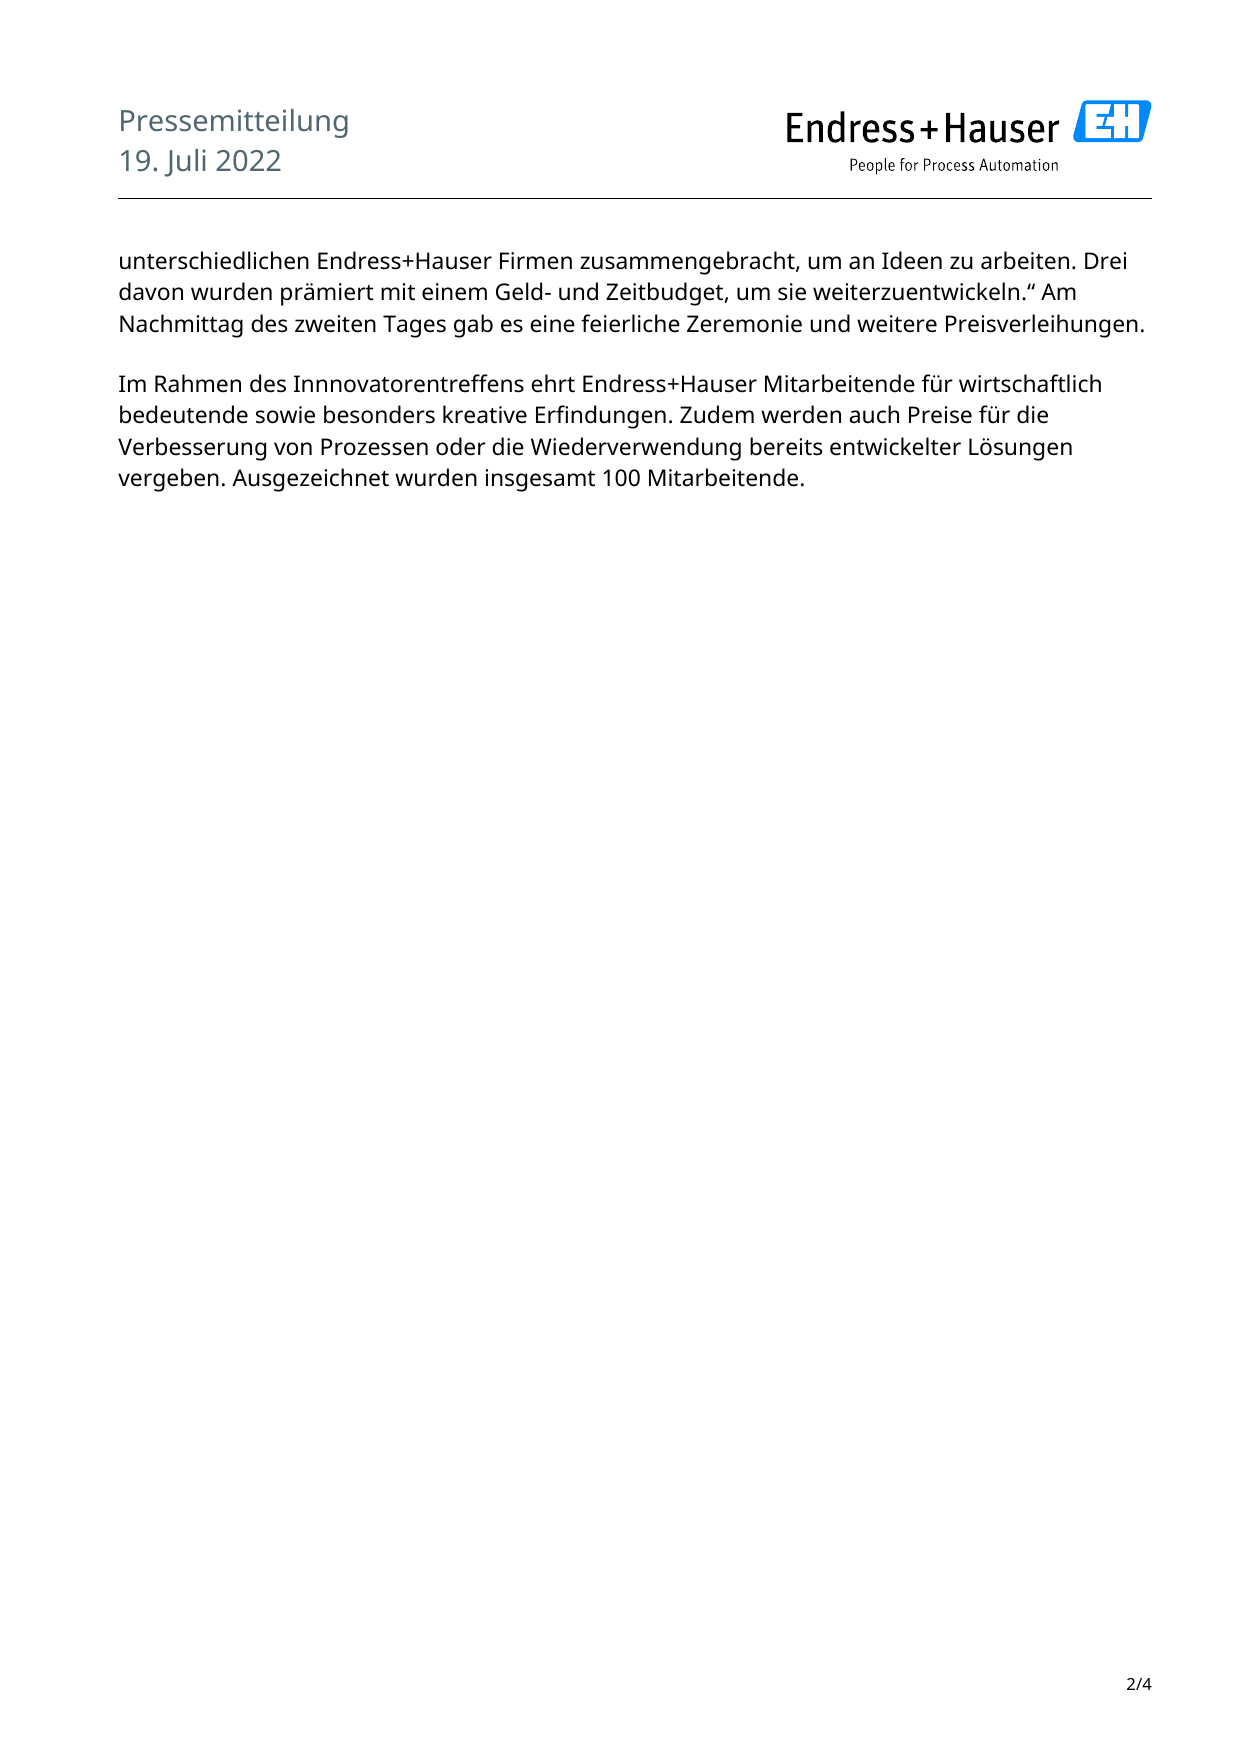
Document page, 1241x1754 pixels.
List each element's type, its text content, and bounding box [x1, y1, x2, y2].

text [118, 245, 1152, 339]
text Im Rahmen des Innnovatorentreffens ehrt Endress+Hauser Mitarbeitende für wirtschaftlich bedeutende sowie besonders kreative Erfindungen. Zudem werden auch Preise für die Verbesserung von Prozessen oder die Wiederverwendung bereits entwickelter Lösungen vergeben. Ausgezeichnet wurden insgesamt 100 Mitarbeitende. [118, 368, 1152, 493]
